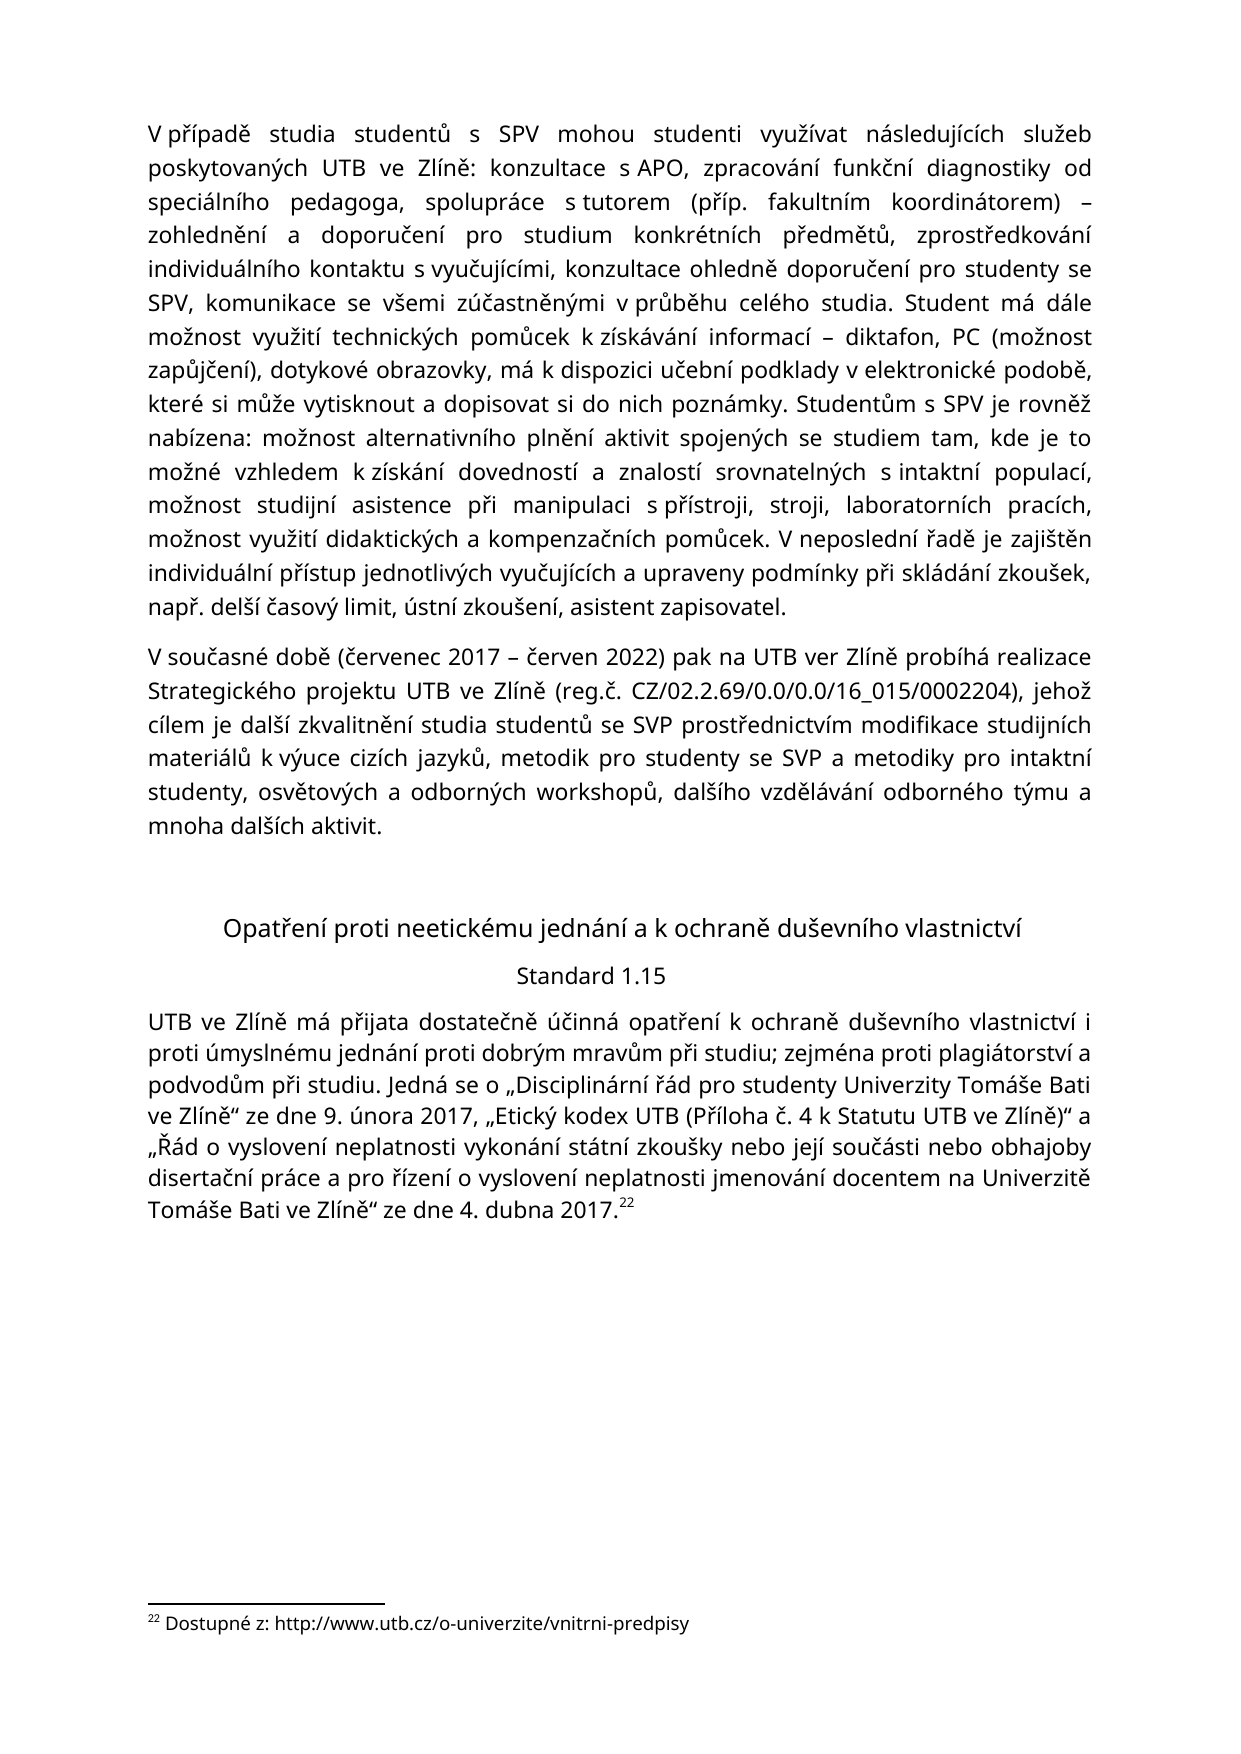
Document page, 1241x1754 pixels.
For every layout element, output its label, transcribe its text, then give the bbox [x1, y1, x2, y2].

text V případě studia studentů s SPV mohou studenti využívat následujících služeb poskytovaných UTB ve Zlíně: konzultace s APO, zpracování funkční diagnostiky od speciálního pedagoga, spolupráce s tutorem (příp. fakultním koordinátorem) – zohlednění a doporučení pro studium konkrétních předmětů, zprostředkování individuálního kontaktu s vyučujícími, konzultace ohledně doporučení pro studenty se SPV, komunikace se všemi zúčastněnými v průběhu celého studia. Student má dále možnost využití technických pomůcek k získávání informací – diktafon, PC (možnost zapůjčení), dotykové obrazovky, má k dispozici učební podklady v elektronické podobě, které si může vytisknout a dopisovat si do nich poznámky. Studentům s SPV je rovněž nabízena: možnost alternativního plnění aktivit spojených se studiem tam, kde je to možné vzhledem k získání dovedností a znalostí srovnatelných s intaktní populací, možnost studijní asistence při manipulaci s přístroji, stroji, laboratorních pracích, možnost využití didaktických a kompenzačních pomůcek. V neposlední řadě je zajištěn individuální přístup jednotlivých vyučujících a upraveny podmínky při skládání zkoušek, např. delší časový limit, ústní zkoušení, asistent zapisovatel. [148, 118, 1092, 622]
text V současné době (červenec 2017 – červen 2022) pak na UTB ver Zlíně probíhá realizace Strategického projektu UTB ve Zlíně (reg.č. CZ/02.2.69/0.0/0.0/16_015/0002204), jehož cílem je další zkvalitnění studia studentů se SVP prostřednictvím modifikace studijních materiálů k výuce cizích jazyků, metodik pro studenty se SVP a metodiky pro intaktní studenty, osvětových a odborných workshopů, dalšího vzdělávání odborného týmu a mnoha dalších aktivit. [148, 641, 1092, 841]
text UTB ve Zlíně má přijata dostatečně účinná opatření k ochraně duševního vlastnictví i proti úmyslnému jednání proti dobrým mravům při studiu; zejména proti plagiátorství a podvodům při studiu. Jedná se o „Disciplinární řád pro studenty Univerzity Tomáše Bati ve Zlíně“ ze dne 9. února 2017, „Etický kodex UTB (Příloha č. 4 k Statutu UTB ve Zlíně)“ a „Řád o vyslovení neplatnosti vykonání státní zkoušky nebo její součásti nebo obhajoby disertační práce a pro řízení o vyslovení neplatnosti jmenování docentem na Univerzitě Tomáše Bati ve Zlíně“ ze dne 4. dubna 2017. [148, 1006, 1092, 1225]
text Standard 1.15 [148, 960, 1092, 991]
text Opatření proti neetickému jednání a k ochraně duševního vlastnictví [223, 911, 1092, 945]
